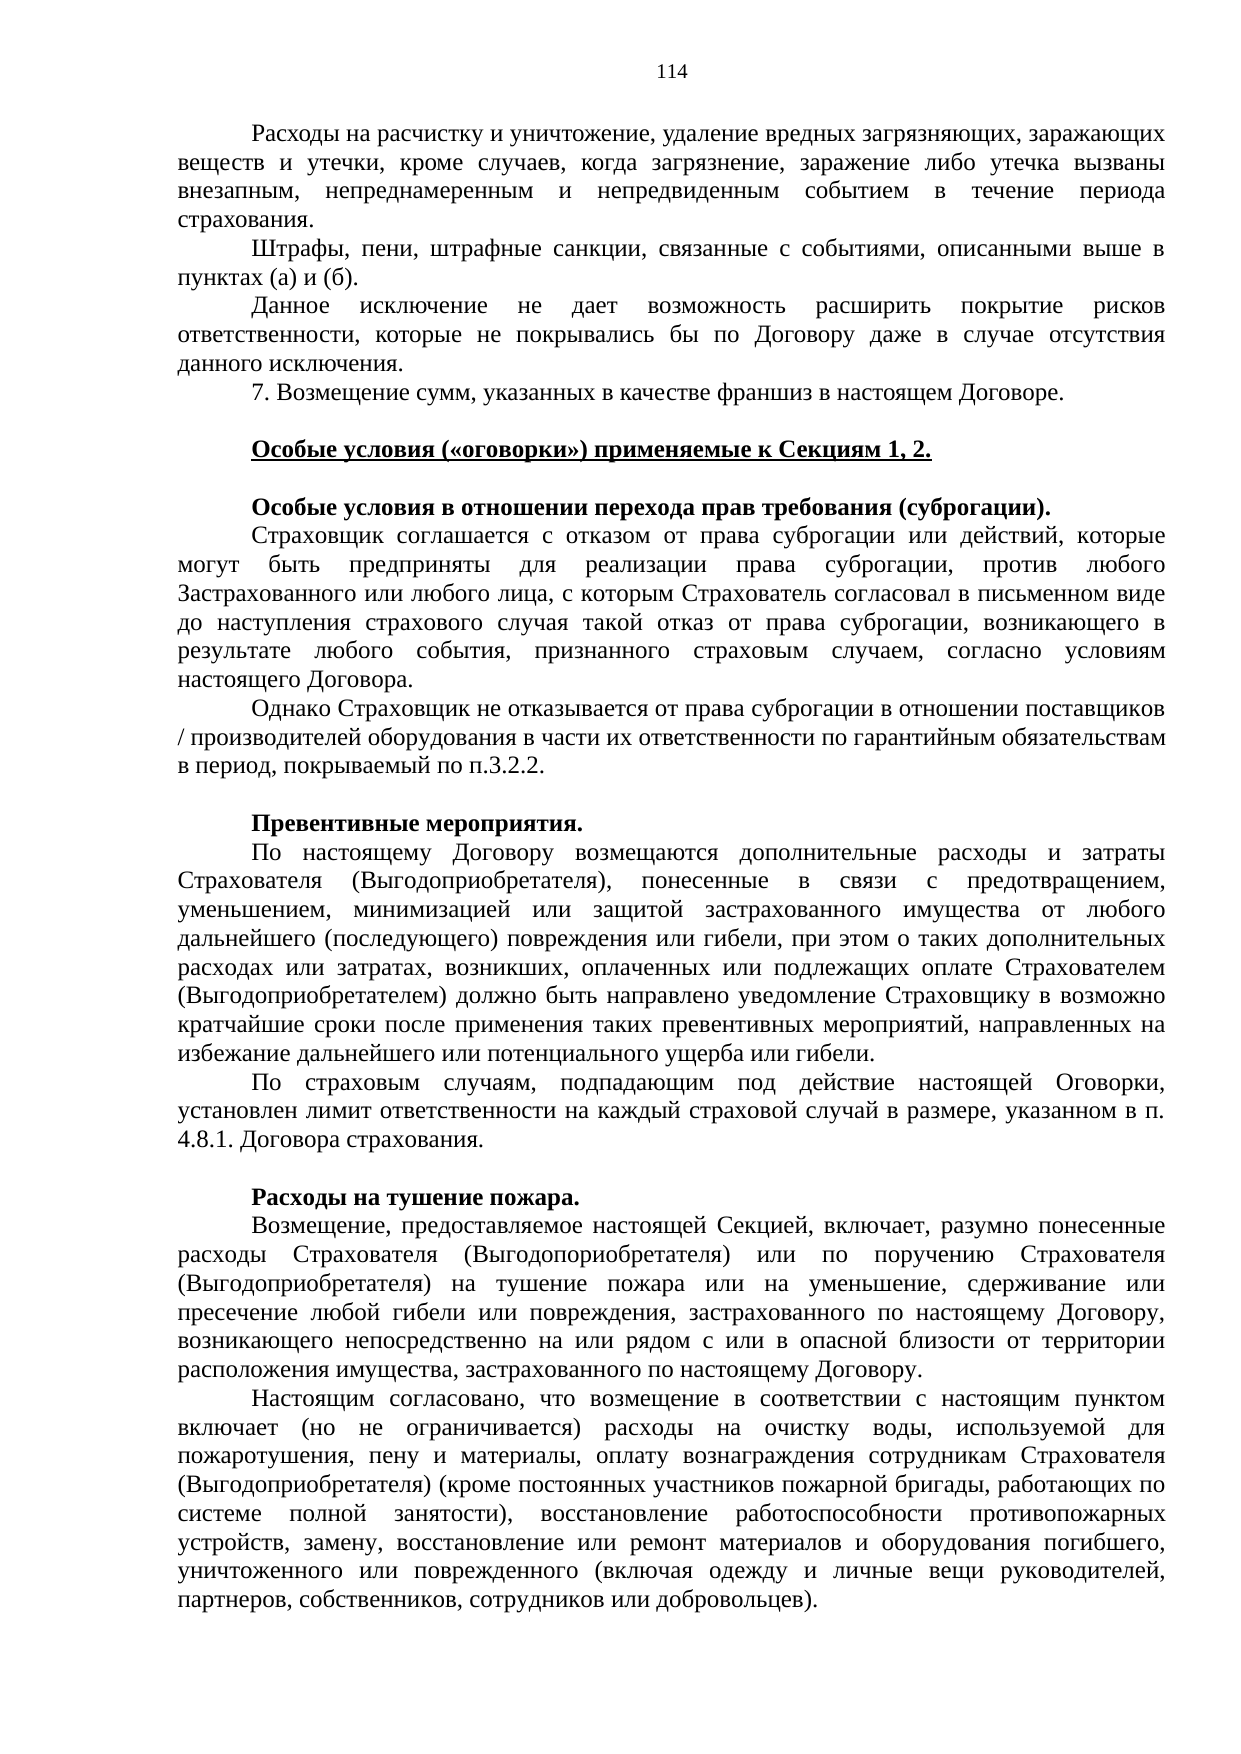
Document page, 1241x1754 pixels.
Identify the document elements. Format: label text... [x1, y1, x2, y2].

text По настоящему Договору возмещаются дополнительные расходы и затраты Страхователя (Выгодоприобретателя), понесенные в связи с предотвращением, уменьшением, минимизацией или защитой застрахованного имущества от любого дальнейшего (последующего) повреждения или гибели, при этом о таких дополнительных расходах или затратах, возникших, оплаченных или подлежащих оплате Страхователем (Выгодоприобретателем) должно быть направлено уведомление Страховщику в возможно кратчайшие сроки после применения таких превентивных мероприятий, направленных на избежание дальнейшего или потенциального ущерба или гибели. [177, 837, 1166, 1067]
text Превентивные мероприятия. [177, 808, 1166, 837]
text Особые условия в отношении перехода прав требования (суброгации). [177, 492, 1166, 521]
text Настоящим согласовано, что возмещение в соответствии с настоящим пунктом включает (но не ограничивается) расходы на очистку воды, используемой для пожаротушения, пену и материалы, оплату вознаграждения сотрудникам Страхователя (Выгодоприобретателя) (кроме постоянных участников пожарной бригады, работающих по системе полной занятости), восстановление работоспособности противопожарных устройств, замену, восстановление или ремонт материалов и оборудования погибшего, уничтоженного или поврежденного (включая одежду и личные вещи руководителей, партнеров, собственников, сотрудников или добровольцев). [177, 1383, 1166, 1613]
text Расходы на тушение пожара. [177, 1182, 1166, 1211]
text Расходы на расчистку и уничтожение, удаление вредных загрязняющих, заражающих веществ и утечки, кроме случаев, когда загрязнение, заражение либо утечка вызваны внезапным, непреднамеренным и непредвиденным событием в течение периода страхования. [177, 118, 1166, 233]
text По страховым случаям, подпадающим под действие настоящей Оговорки, установлен лимит ответственности на каждый страховой случай в размере, указанном в п. 4.8.1. Договора страхования. [177, 1067, 1166, 1153]
text Возмещение, предоставляемое настоящей Секцией, включает, разумно понесенные расходы Страхователя (Выгодопориобретателя) или по поручению Страхователя (Выгодоприобретателя) на тушение пожара или на уменьшение, сдерживание или пресечение любой гибели или повреждения, застрахованного по настоящему Договору, возникающего непосредственно на или рядом с или в опасной близости от территории расположения имущества, застрахованного по настоящему Договору. [177, 1211, 1166, 1383]
text Особые условия («оговорки») применяемые к Секциям 1, 2. [177, 434, 1166, 463]
text Однако Страховщик не отказывается от права суброгации в отношении поставщиков / производителей оборудования в части их ответственности по гарантийным обязательствам в период, покрываемый по п.3.2.2. [177, 693, 1166, 779]
text Штрафы, пени, штрафные санкции, связанные с событиями, описанными выше в пунктах (а) и (б). [177, 233, 1166, 291]
text Страховщик соглашается с отказом от права суброгации или действий, которые могут быть предприняты для реализации права суброгации, против любого Застрахованного или любого лица, с которым Страхователь согласовал в письменном виде до наступления страхового случая такой отказ от права суброгации, возникающего в результате любого события, признанного страховым случаем, согласно условиям настоящего Договора. [177, 521, 1166, 693]
text 7. Возмещение сумм, указанных в качестве франшиз в настоящем Договоре. [177, 377, 1166, 406]
text Данное исключение не дает возможность расширить покрытие рисков ответственности, которые не покрывались бы по Договору даже в случае отсутствия данного исключения. [177, 291, 1166, 377]
